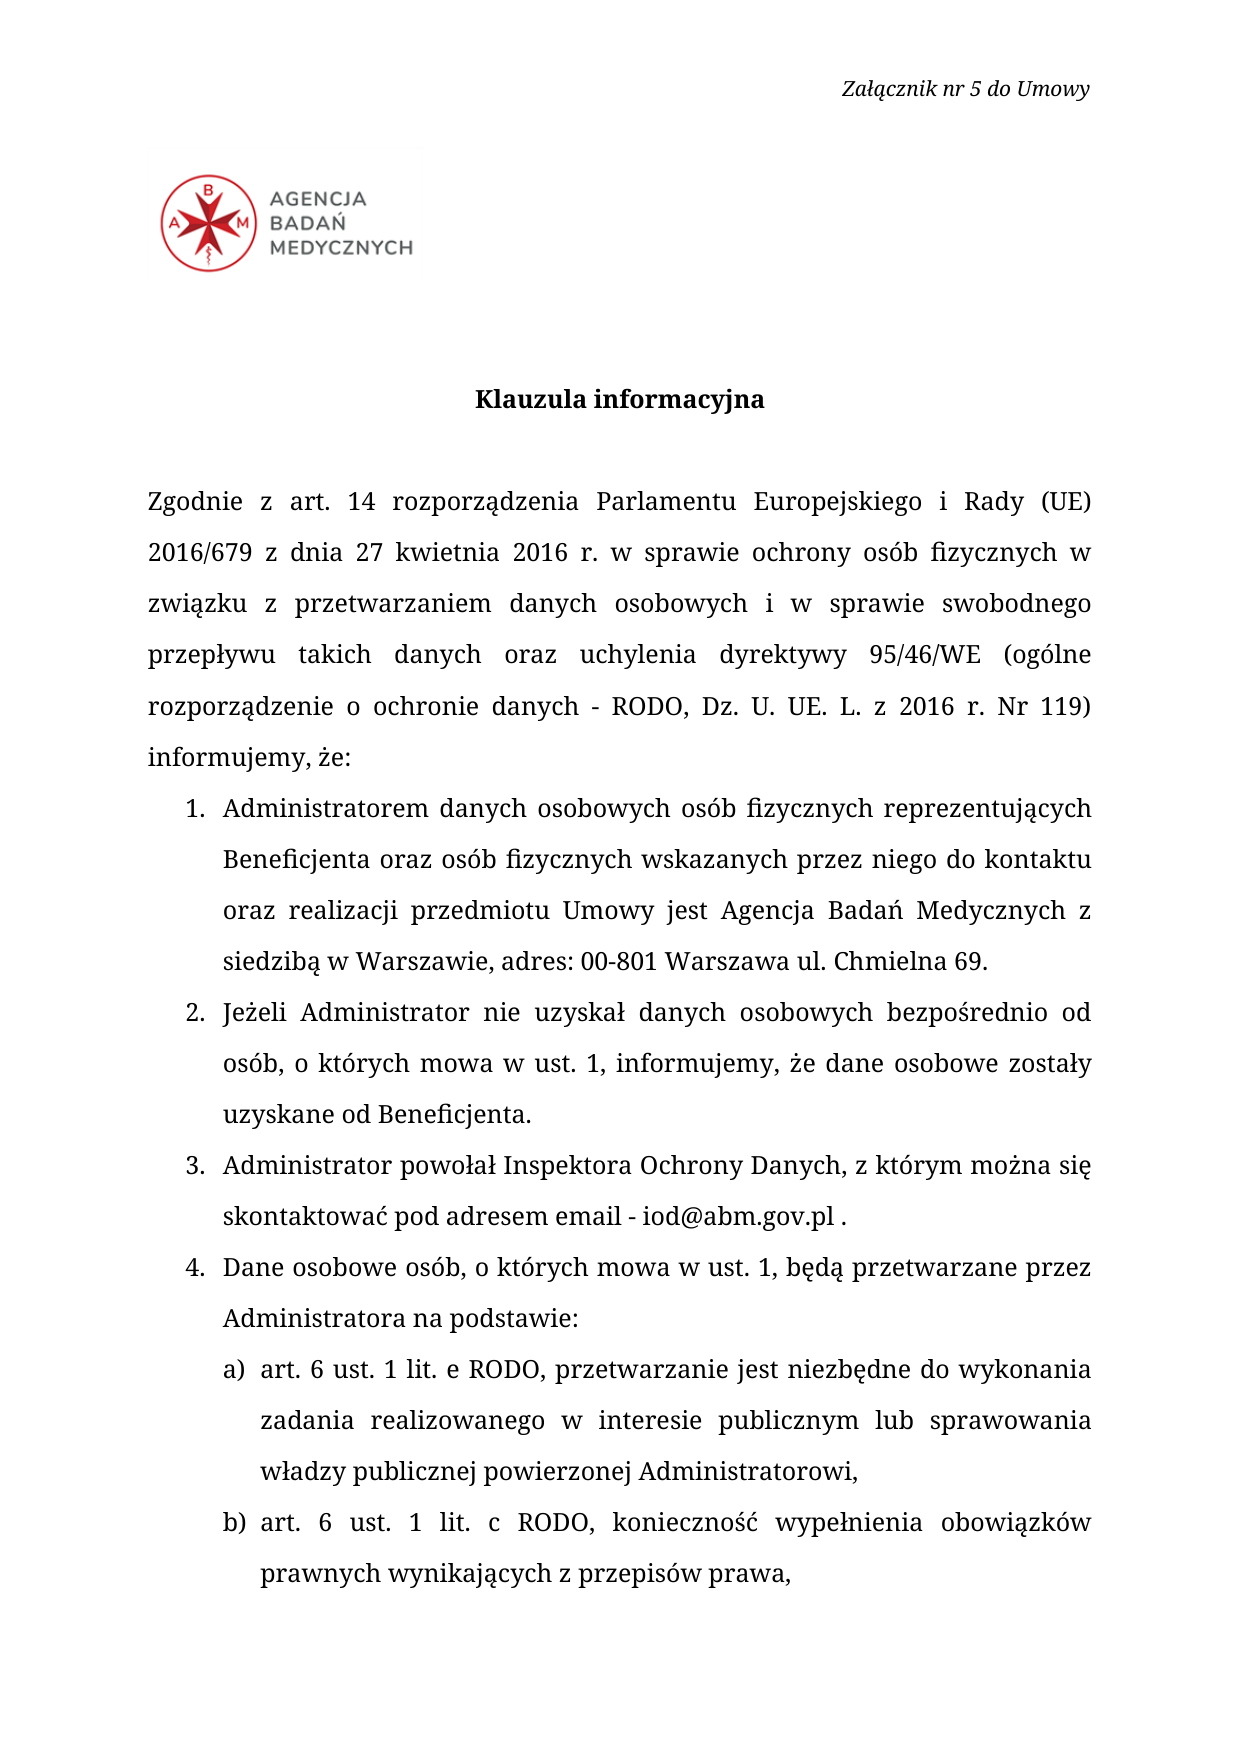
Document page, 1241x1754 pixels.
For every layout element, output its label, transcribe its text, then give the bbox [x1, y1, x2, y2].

text Klauzula informacyjna [148, 382, 1093, 416]
list art. 6 ust. 1 lit. e RODO, przetwarzanie jest niezbędne do wykonania zadania realizowanego w interesie publicznym lub sprawowania władzy publicznej powierzonej Administratorowi, [223, 1352, 1093, 1488]
picture [147, 147, 423, 280]
text Zgodnie z art. 14 rozporządzenia Parlamentu Europejskiego i Rady (UE) 2016/679 z dnia 27 kwietnia 2016 r. w sprawie ochrony osób fizycznych w związku z przetwarzaniem danych osobowych i w sprawie swobodnego przepływu takich danych oraz uchylenia dyrektywy 95/46/WE (ogólne rozporządzenie o ochronie danych - RODO, Dz. U. UE. L. z 2016 r. Nr 119) informujemy, że: [148, 484, 1093, 773]
list Administratorem danych osobowych osób fizycznych reprezentujących Beneficjenta oraz osób fizycznych wskazanych przez niego do kontaktu oraz realizacji przedmiotu Umowy jest Agencja Badań Medycznych z siedzibą w Warszawie, adres: 00-801 Warszawa ul. Chmielna 69. [185, 790, 1093, 977]
list Dane osobowe osób, o których mowa w ust. 1, będą przetwarzane przez Administratora na podstawie: [185, 1250, 1093, 1335]
list Administrator powołał Inspektora Ochrony Danych, z którym można się skontaktować pod adresem email - iod@abm.gov.pl . [185, 1148, 1093, 1233]
list art. 6 ust. 1 lit. c RODO, konieczność wypełnienia obowiązków prawnych wynikających z przepisów prawa, [223, 1505, 1093, 1590]
list Jeżeli Administrator nie uzyskał danych osobowych bezpośrednio od osób, o których mowa w ust. 1, informujemy, że dane osobowe zostały uzyskane od Beneficjenta. [185, 994, 1093, 1131]
